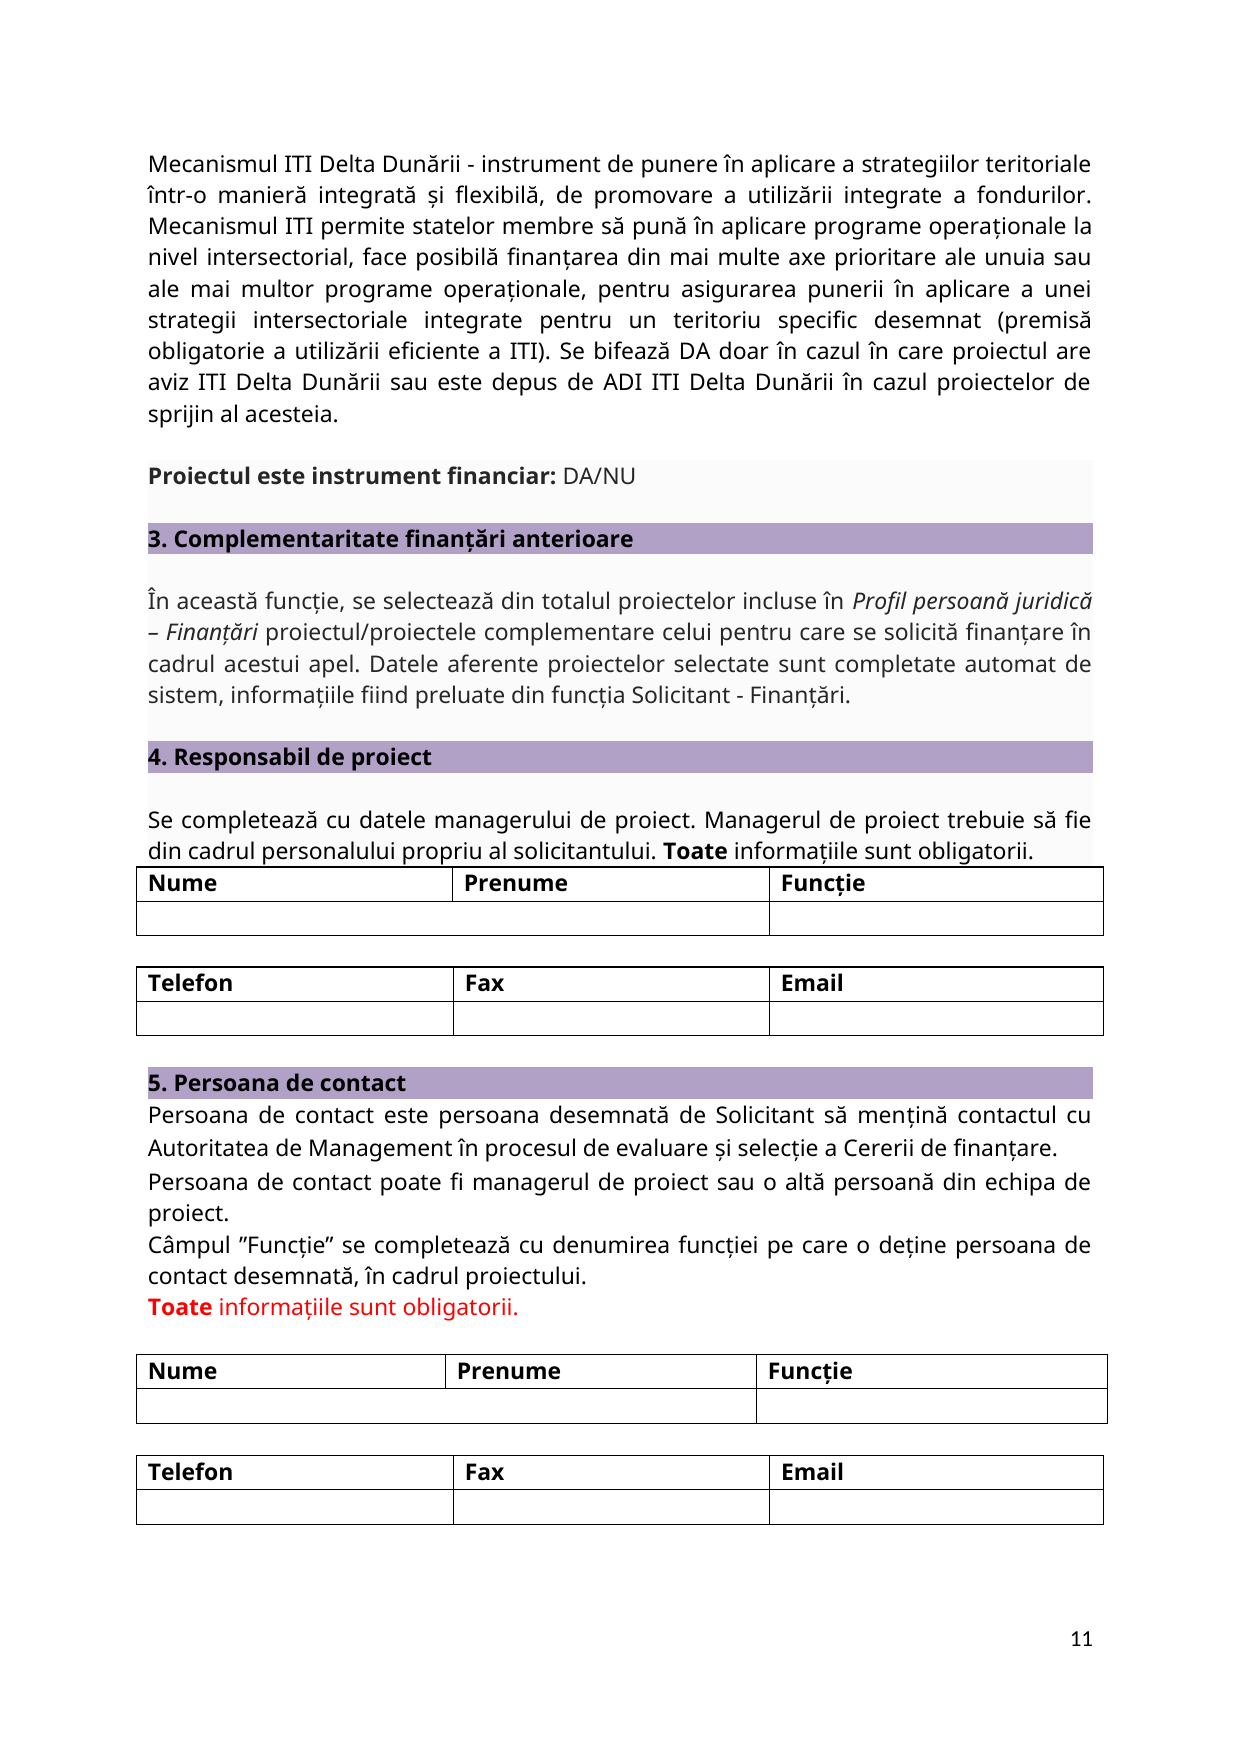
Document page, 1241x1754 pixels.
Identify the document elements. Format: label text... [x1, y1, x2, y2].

table_cell [137, 1389, 756, 1422]
table_header Nume [137, 1355, 445, 1388]
text În această funcție, se selectează din totalul proiectelor incluse în Profil persoană juridică – Finanțări proiectul/proiectele complementare celui pentru care se solicită finanțare în cadrul acestui apel. Datele aferente proiectelor selectate sunt completate automat de sistem, informațiile fiind preluate din funcția Solicitant - Finanțări. [148, 585, 1093, 710]
table_header Telefon [137, 968, 453, 1001]
table_cell [770, 1490, 1103, 1523]
text Mecanismul ITI Delta Dunării - instrument de punere în aplicare a strategiilor teritoriale într-o manieră integrată și flexibilă, de promovare a utilizării integrate a fondurilor. Mecanismul ITI permite statelor membre să pună în aplicare programe operaţionale la nivel intersectorial, face posibilă finanţarea din mai multe axe prioritare ale unuia sau ale mai multor programe operaţionale, pentru asigurarea punerii în aplicare a unei strategii intersectoriale integrate pentru un teritoriu specific desemnat (premisă obligatorie a utilizării eficiente a ITI). Se bifează DA doar în cazul în care proiectul are aviz ITI Delta Dunării sau este depus de ADI ITI Delta Dunării în cazul proiectelor de sprijin al acesteia. [148, 148, 1093, 429]
table_cell [454, 1002, 769, 1035]
text Se completează cu datele managerului de proiect. Managerul de proiect trebuie să fie din cadrul personalului propriu al solicitantului. Toate informațiile sunt obligatorii. [148, 804, 1093, 866]
table_cell [137, 902, 769, 935]
subtitle 4. Responsabil de proiect [148, 741, 1093, 773]
table_cell [137, 1002, 453, 1035]
text Toate informațiile sunt obligatorii. [148, 1291, 1093, 1322]
table_header Telefon [137, 1456, 453, 1489]
table_header Fax [454, 968, 769, 1001]
table_header Email [770, 1456, 1103, 1489]
text Câmpul ”Funcție” se completează cu denumirea funcției pe care o deține persoana de contact desemnată, în cadrul proiectului. [148, 1229, 1093, 1291]
table_cell [757, 1389, 1107, 1422]
table_cell [137, 1490, 453, 1523]
table_cell [454, 1490, 769, 1523]
text Proiectul este instrument financiar: DA/NU [148, 460, 1093, 491]
table_header Funcție [770, 868, 1103, 901]
table_header Fax [454, 1456, 769, 1489]
table_header Funcție [757, 1355, 1107, 1388]
table_header Nume [137, 868, 452, 901]
table_header Prenume [453, 868, 769, 901]
table_cell [770, 902, 1103, 935]
subtitle 3. Complementaritate finanțări anterioare [148, 523, 1093, 554]
subtitle 5. Persoana de contact [148, 1067, 1093, 1099]
table_cell [770, 1002, 1103, 1035]
table_header Email [770, 968, 1103, 1001]
text Persoana de contact poate fi managerul de proiect sau o altă persoană din echipa de proiect. [148, 1166, 1093, 1229]
text Persoana de contact este persoana desemnată de Solicitant să menţină contactul cu Autoritatea de Management în procesul de evaluare şi selecţie a Cererii de finanţare. [148, 1099, 1093, 1164]
table_header Prenume [446, 1355, 756, 1388]
